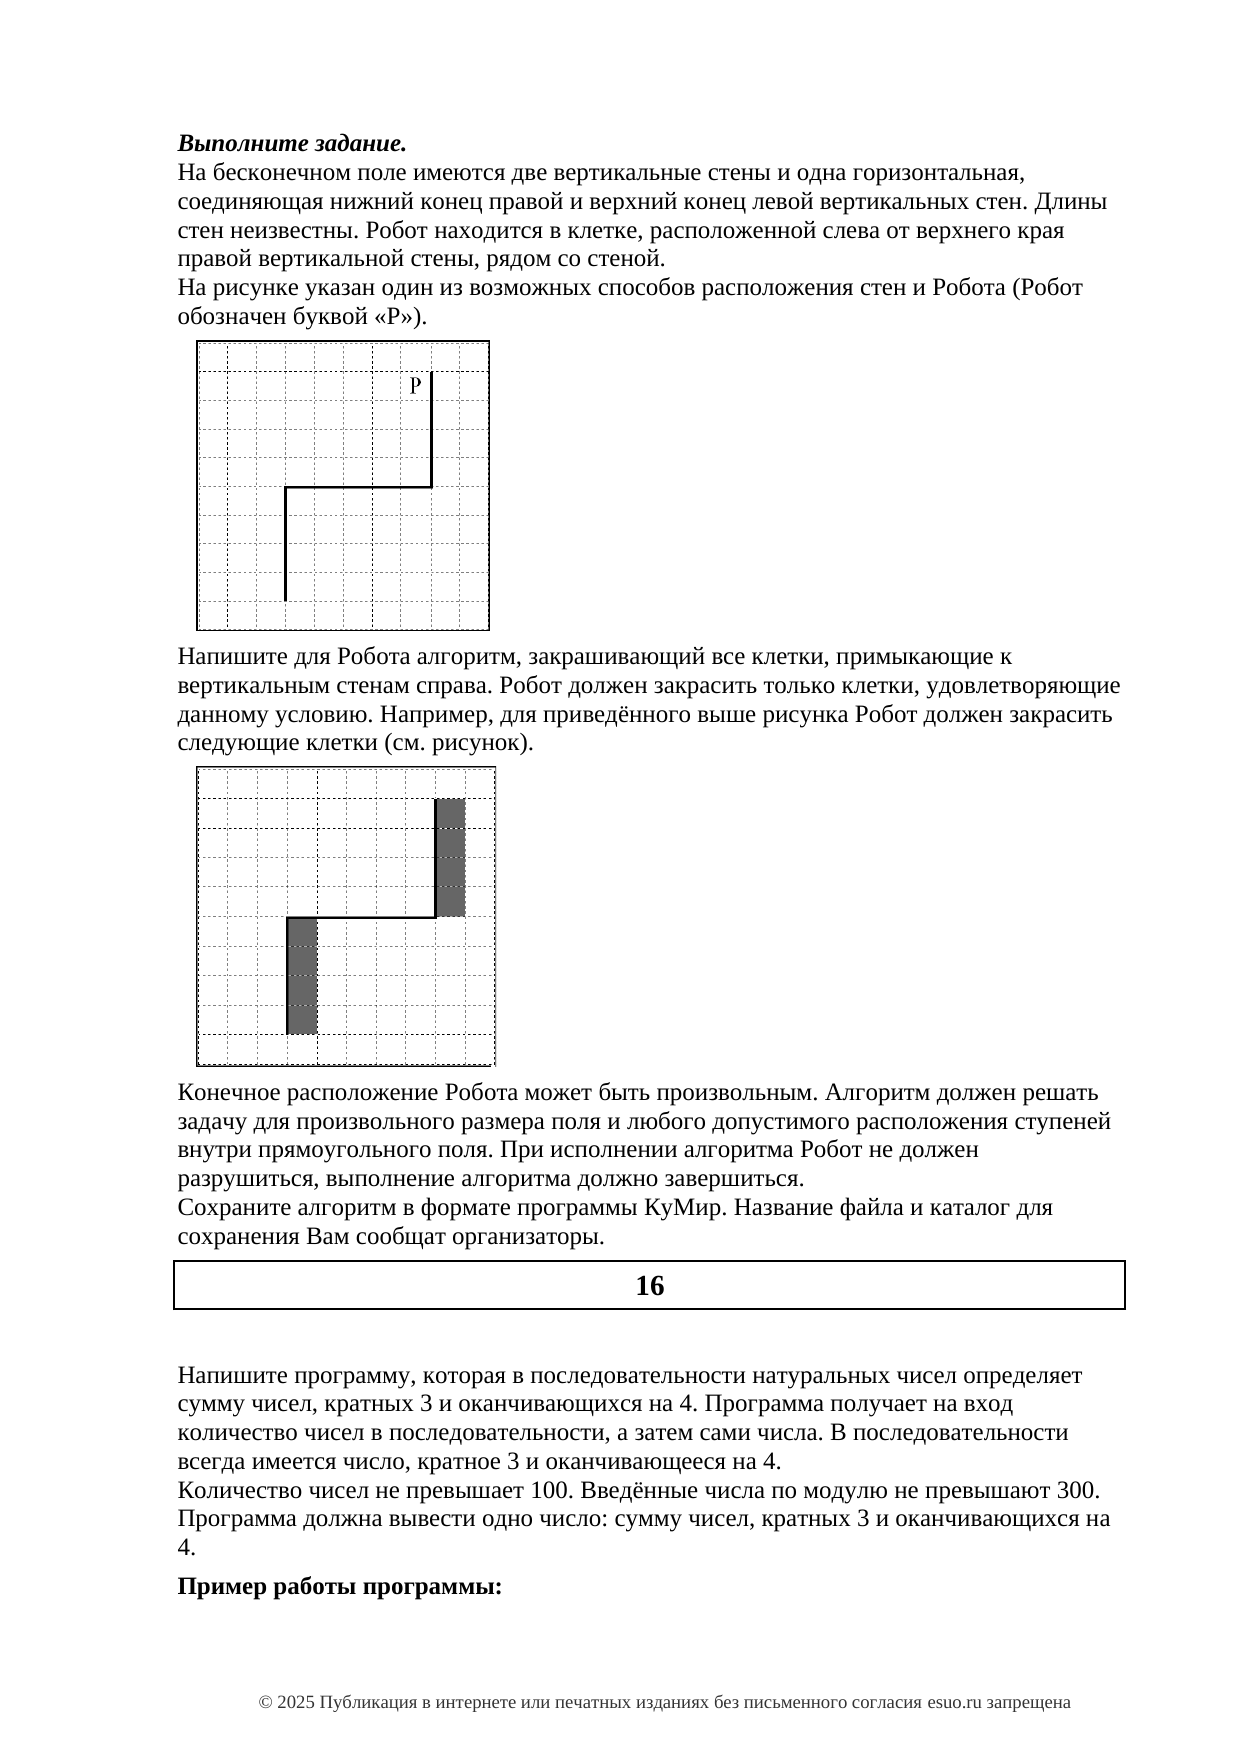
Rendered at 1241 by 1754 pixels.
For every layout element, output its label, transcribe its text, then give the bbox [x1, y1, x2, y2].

text Напишите программу, которая в последовательности натуральных чисел определяет сумму чисел, кратных 3 и оканчивающихся на 4. Программа получает на вход количество чисел в последовательности, а затем сами числа. В последовательности всегда имеется число, кратное 3 и оканчивающееся на 4. Количество чисел не превышает 100. Введённые числа по модулю не превышают 300. Программа должна вывести одно число: сумму чисел, кратных 3 и оканчивающихся на 4. [177, 1360, 1122, 1561]
text Пример работы программы: [177, 1571, 1122, 1600]
text Напишите для Робота алгоритм, закрашивающий все клетки, примыкающие к вертикальным стенам справа. Робот должен закрасить только клетки, удовлетворяющие данному условию. Например, для приведённого выше рисунка Робот должен закрасить следующие клетки (см. рисунок). [177, 641, 1122, 756]
text Конечное расположение Робота может быть произвольным. Алгоритм должен решать задачу для произвольного размера поля и любого допустимого расположения ступеней внутри прямоугольного поля. При исполнении алгоритма Робот не должен разрушиться, выполнение алгоритма должно завершиться. Сохраните алгоритм в формате программы КуМир. Название файла и каталог для сохранения Вам сообщат организаторы. [177, 1077, 1122, 1249]
text Выполните задание. На бесконечном поле имеются две вертикальные стены и одна горизонтальная, соединяющая нижний конец правой и верхний конец левой вертикальных стен. Длины стен неизвестны. Робот находится в клетке, расположенной слева от верхнего края правой вертикальной стены, рядом со стеной. На рисунке указан один из возможных способов расположения стен и Робота (Робот обозначен буквой «Р»). [177, 128, 1122, 330]
subtitle 16 [175, 1262, 1124, 1308]
picture [196, 766, 497, 1067]
picture [196, 340, 490, 631]
